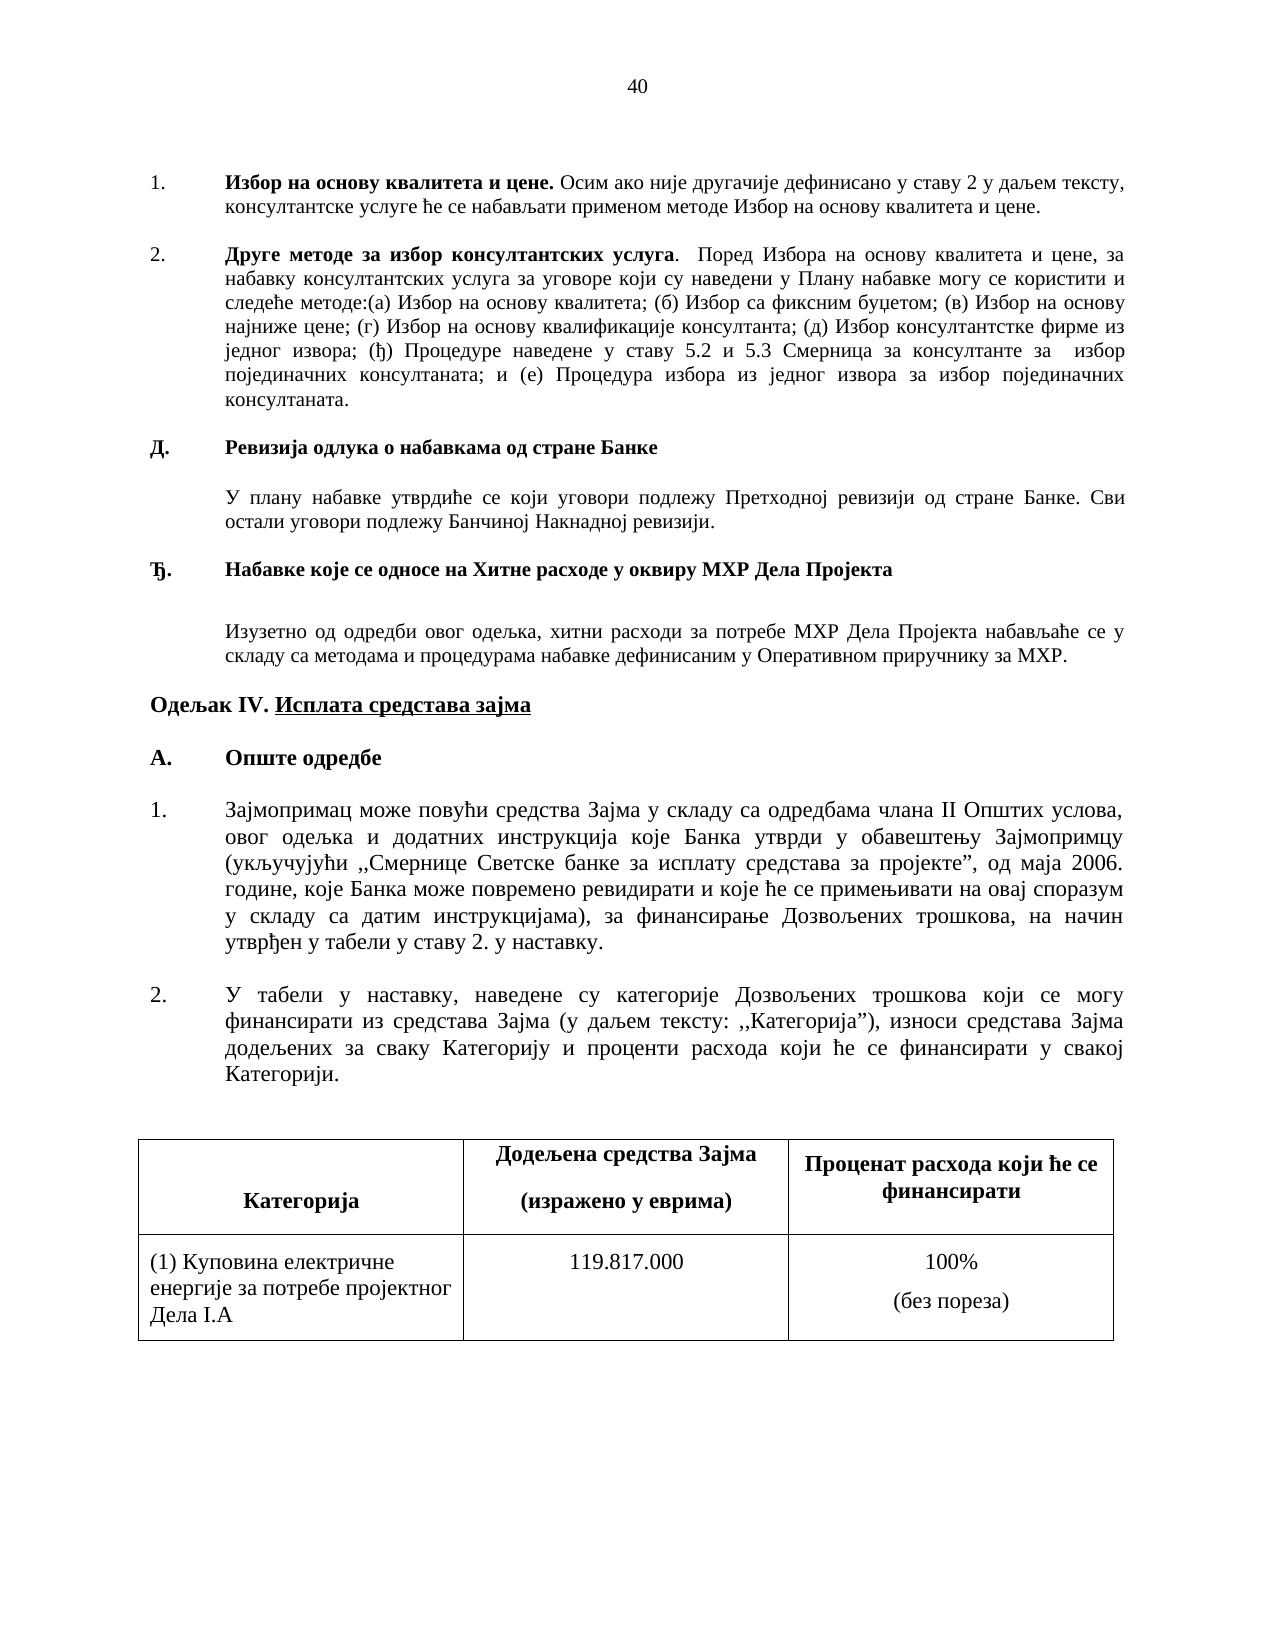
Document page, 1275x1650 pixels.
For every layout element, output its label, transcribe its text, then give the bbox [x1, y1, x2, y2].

table_header Додељена средства Зајма (изражено у еврима) [464, 1140, 788, 1234]
text У плану набавке утврдиће се који уговори подлежу Претходној ревизији од стране Банке. Сви остали уговори подлежу Банчиној Накнадној ревизији. [225, 485, 1125, 533]
text 2. Друге методе за избор консултантских услуга. Поред Избора на основу квалитета и цене, за набавку консултантских услуга за уговоре који су наведени у Плану набавке могу се користити и следеће методе:(a) Избор на основу квалитета; (б) Избор са фиксним буџетом; (в) Избор на основу најниже цене; (г) Избор на основу квалификације консултанта; (д) Избор консултантстке фирме из једног извора; (ђ) Процедуре наведене у ставу 5.2 и 5.3 Смерница за консултанте за избор појединачних консултаната; и (е) Процедура избора из једног извора за избор појединачних консултаната. [150, 242, 1125, 411]
text 2. У табели у наставку, наведене су категорије Дозвољених трошкова који се могу финансирати из средстава Зајма (у даљем тексту: ,,Категорија”), износи средстава Зајма додељених за сваку Категорију и проценти расхода који ће се финансирати у свакој Категорији. [150, 981, 1125, 1086]
text Одељак IV. Исплата средстава зајма [150, 691, 1125, 717]
text Ђ. Набавке које се односе на Хитне расходе у оквиру МХР Дела Пројекта [150, 557, 1125, 581]
text A. Опште одредбе [150, 744, 1125, 770]
table_cell (1) Куповина електричне енергије за потребе пројектног Дела I.A [139, 1235, 463, 1339]
table_header Категорија [139, 1140, 463, 1234]
text Изузетно од одредби овог одељка, хитни расходи за потребе МХР Дела Пројекта набављаће се у складу са методама и процедурама набавке дефинисаним у Оперативном приручнику за МХР. [225, 619, 1125, 667]
text 1. Зајмопримац може повући средства Зајма у складу са одредбама члана II Општих услова, овог одељка и додатних инструкција које Банка утврди у обавештењу Зајмопримцу (укључујући ,,Смернице Светске банке за исплату средстава за пројекте”, од маја 2006. године, које Банка може повремено ревидирати и које ће се примењивати на овај споразум у складу са датим инструкцијама), за финансирање Дозвољених трошкова, на начин утврђен у табели у ставу 2. у наставку. [150, 796, 1125, 954]
table_cell 100% (без пореза) [789, 1235, 1113, 1339]
text 1. Избор на основу квалитета и цене. Осим ако није другачије дефинисано у ставу 2 у даљем тексту, консултантске услуге ће се набављати применом методе Избор на основу квалитета и цене. [150, 170, 1125, 218]
table_header Проценат расхода који ће се финансирати [789, 1140, 1113, 1234]
text Д. Ревизија одлука о набавкама од стране Банке [150, 434, 1125, 459]
table_cell 119.817.000 [464, 1235, 788, 1339]
